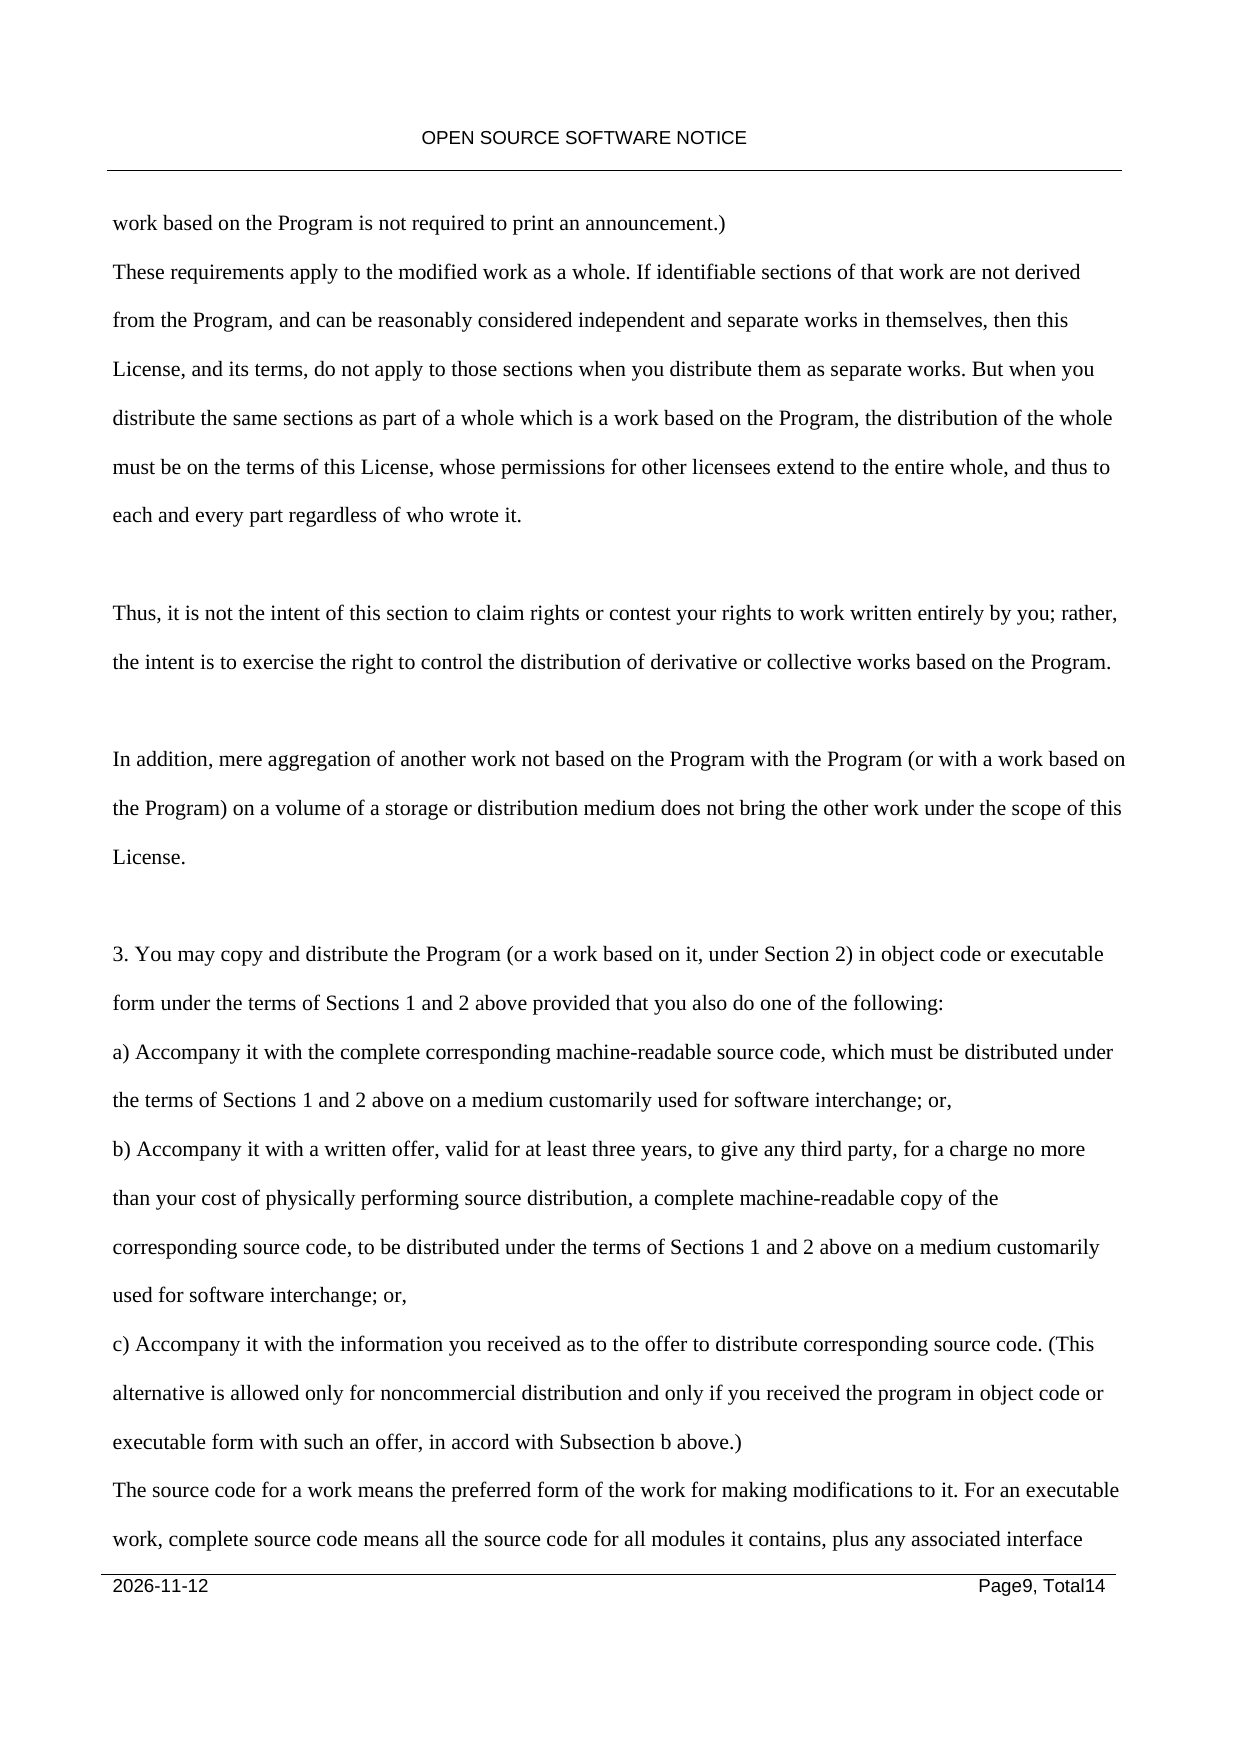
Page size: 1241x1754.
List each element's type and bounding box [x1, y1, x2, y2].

text [112, 206, 1128, 1555]
